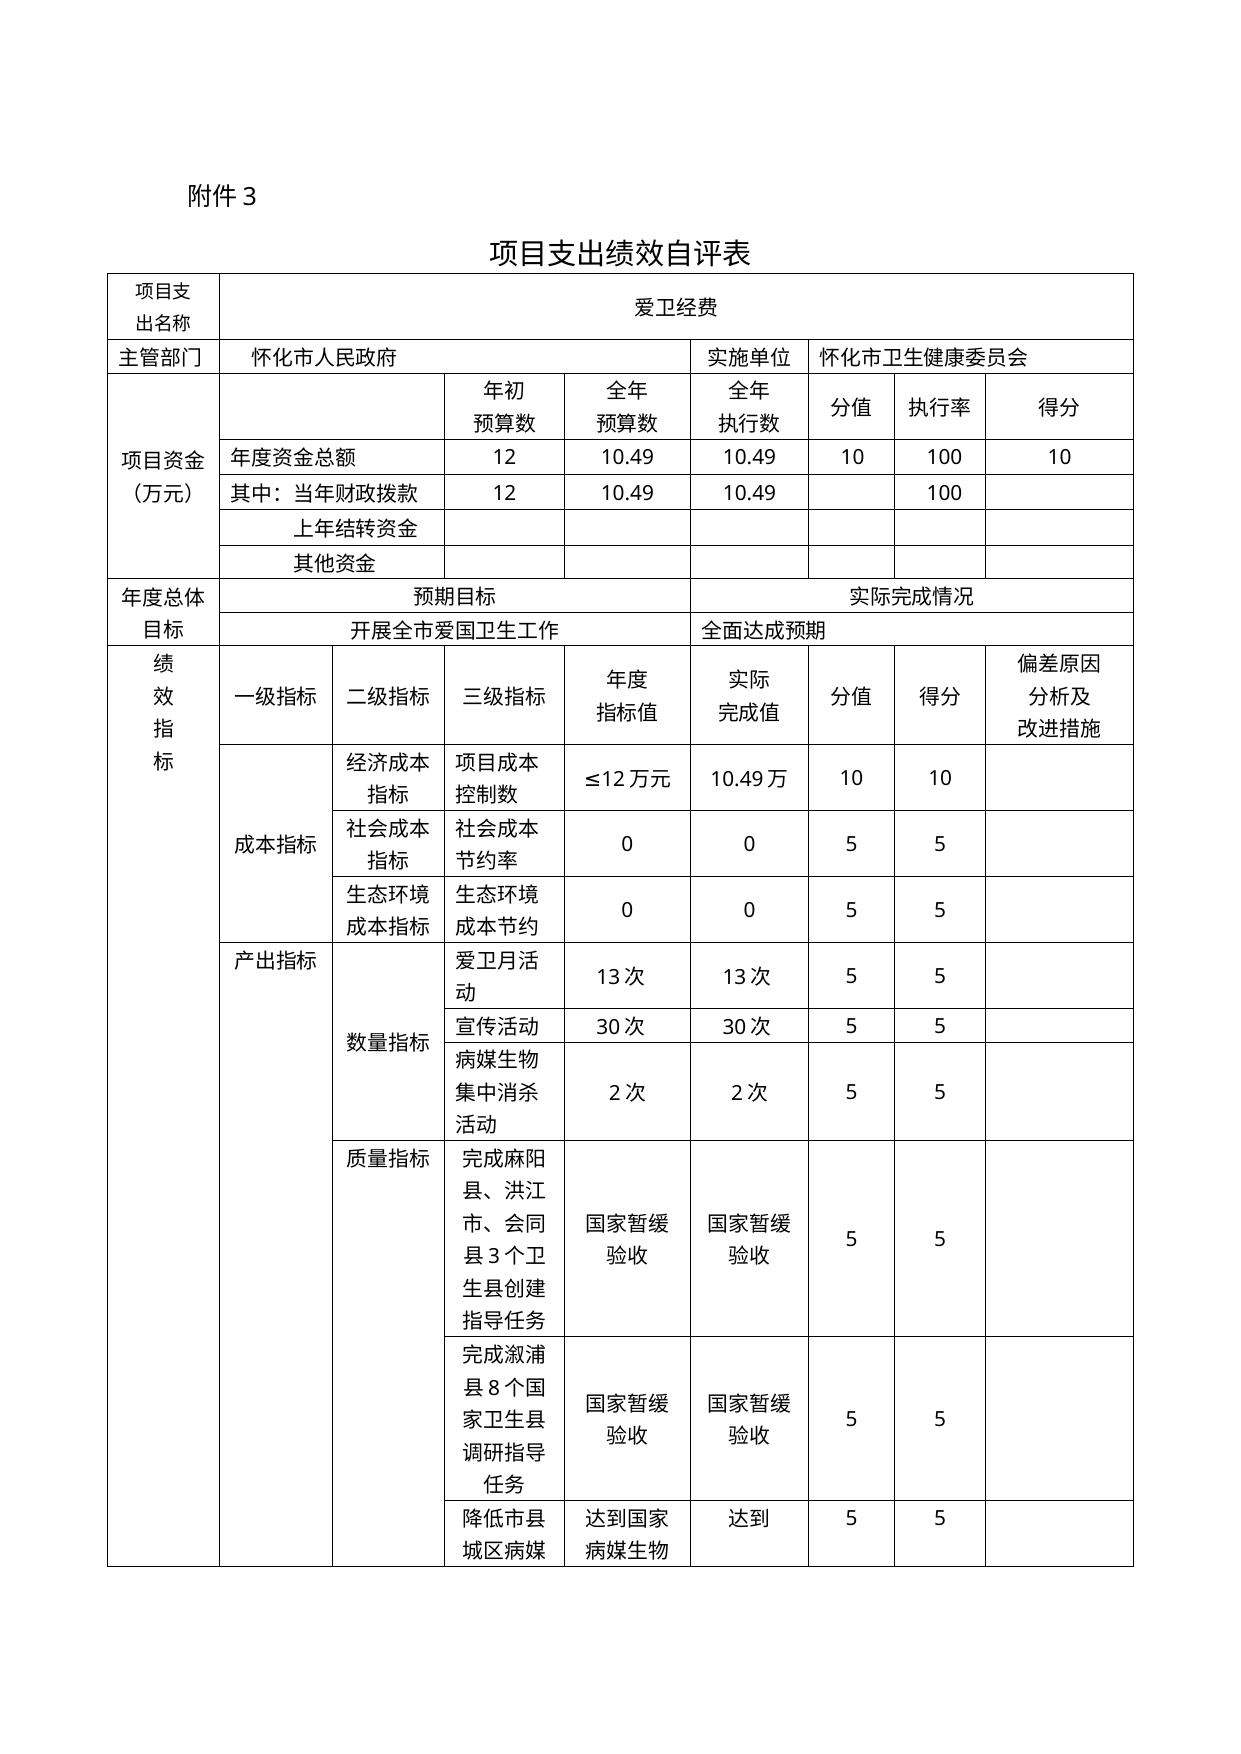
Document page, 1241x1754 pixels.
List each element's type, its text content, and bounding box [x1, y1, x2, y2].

table_cell 生态环境成本节约 [445, 877, 564, 942]
table_cell [691, 546, 808, 578]
table_cell 年度总体目标 [108, 579, 219, 645]
table_cell [986, 877, 1133, 942]
table_cell 5 [809, 1043, 894, 1140]
table_cell [809, 546, 894, 578]
table_cell 成本指标 [220, 745, 332, 942]
table_cell 全年 执行数 [691, 374, 808, 438]
table_cell 12 [445, 440, 564, 474]
table_cell [895, 510, 985, 545]
table_cell 5 [809, 1337, 894, 1500]
table_cell 上年结转资金 [220, 510, 444, 545]
table_cell 实际 完成值 [691, 646, 808, 744]
table_cell 经济成本指标 [333, 745, 444, 810]
table_cell 全年 预算数 [565, 374, 690, 438]
table_cell 国家暂缓验收 [691, 1337, 808, 1500]
table_cell 5 [895, 943, 985, 1008]
table_cell 爱卫月活动 [445, 943, 564, 1008]
table_cell [445, 546, 564, 578]
table_cell [986, 1009, 1133, 1042]
table_cell 12 [445, 475, 564, 509]
table_cell 5 [895, 1337, 985, 1500]
table_cell 0 [691, 811, 808, 876]
table_cell 5 [809, 1009, 894, 1042]
table_cell 降低市县城区病媒生物密度 [445, 1501, 564, 1566]
table_cell 怀化市卫生健康委员会 [809, 340, 1133, 372]
table_cell 偏差原因 分析及 改进措施 [986, 646, 1133, 744]
table_cell 国家暂缓验收 [691, 1141, 808, 1336]
table_cell 5 [809, 1501, 894, 1566]
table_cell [565, 1501, 690, 1566]
table_cell [986, 1141, 1133, 1336]
table_cell 10.49 [691, 475, 808, 509]
table_cell 分值 [809, 646, 894, 744]
table_cell 5 [809, 877, 894, 942]
table_cell 13次 [691, 943, 808, 1008]
table_cell [895, 546, 985, 578]
table_cell 10.49万 [691, 745, 808, 810]
table_cell 5 [809, 1141, 894, 1336]
table_cell 完成溆浦县8个国家卫生县调研指导任务 [445, 1337, 564, 1500]
table_cell 13次 [565, 943, 690, 1008]
table_cell 主管部门 [108, 340, 219, 372]
table_cell 完成麻阳县、洪江市、会同县3个卫生县创建指导任务 [445, 1141, 564, 1336]
table_cell 分值 [809, 374, 894, 438]
table_cell [445, 510, 564, 545]
table_cell 100 [895, 440, 985, 474]
table_header 项目支 出名称 [108, 274, 219, 339]
table_cell 生态环境成本指标 [333, 877, 444, 942]
table_cell [986, 1043, 1133, 1140]
table_cell 30次 [691, 1009, 808, 1042]
table_cell 得分 [895, 646, 985, 744]
table_cell 社会成本指标 [333, 811, 444, 876]
table_cell [565, 510, 690, 545]
table_cell 5 [809, 943, 894, 1008]
table_cell 年度资金总额 [220, 440, 444, 474]
text 附件3 [187, 162, 1053, 227]
table_cell 10.49 [565, 440, 690, 474]
table_cell 开展全市爱国卫生工作 [220, 613, 690, 645]
table_cell [986, 546, 1133, 578]
table_cell 10 [895, 745, 985, 810]
table_cell 项目资金 （万元） [108, 374, 219, 578]
text 项目支出绩效自评表 [187, 227, 1053, 273]
table_cell [986, 811, 1133, 876]
table_cell [809, 475, 894, 509]
table_cell 5 [895, 1141, 985, 1336]
table_cell 宣传活动 [445, 1009, 564, 1042]
table_cell 预期目标 [220, 579, 690, 612]
table_cell [986, 745, 1133, 810]
table_cell 年初 预算数 [445, 374, 564, 438]
table_header 爱卫经费 [220, 274, 1133, 339]
table_cell 实施单位 [691, 340, 808, 372]
table_cell 数量指标 [333, 943, 444, 1140]
table_cell 执行率 [895, 374, 985, 438]
table_cell 其他资金 [220, 546, 444, 578]
table_cell 项目成本控制数 [445, 745, 564, 810]
table_cell ≤12万元 [565, 745, 690, 810]
table_cell 二级指标 [333, 646, 444, 744]
table_cell 三级指标 [445, 646, 564, 744]
table_cell 5 [895, 877, 985, 942]
table_cell 0 [565, 811, 690, 876]
table_cell 30次 [565, 1009, 690, 1042]
table_cell 0 [691, 877, 808, 942]
table_cell 怀化市人民政府 [220, 340, 690, 372]
table_cell 得分 [986, 374, 1133, 438]
table_cell 10.49 [691, 440, 808, 474]
table_cell 0 [565, 877, 690, 942]
table_cell 达到 [691, 1501, 808, 1566]
table_cell 绩 效 指 标 [108, 646, 219, 1566]
table_cell 5 [895, 1043, 985, 1140]
table_cell [565, 546, 690, 578]
table_cell 100 [895, 475, 985, 509]
table_cell [986, 1501, 1133, 1566]
table_cell 5 [809, 811, 894, 876]
table_cell [809, 510, 894, 545]
table_cell 5 [895, 811, 985, 876]
table_cell [220, 374, 444, 438]
table_cell [986, 475, 1133, 509]
table_cell [986, 943, 1133, 1008]
table_cell 10.49 [565, 475, 690, 509]
table_cell 10 [986, 440, 1133, 474]
table_cell 国家暂缓验收 [565, 1337, 690, 1500]
table_cell 国家暂缓验收 [565, 1141, 690, 1336]
table_cell 5 [895, 1009, 985, 1042]
table_cell 5 [895, 1501, 985, 1566]
table_cell [986, 1337, 1133, 1500]
table_cell 全面达成预期 [691, 613, 1133, 645]
table_cell 10 [809, 440, 894, 474]
table_cell 产出指标 [220, 943, 332, 1566]
table_cell 其中：当年财政拨款 [220, 475, 444, 509]
table_cell [986, 510, 1133, 545]
table_cell 一级指标 [220, 646, 332, 744]
table_cell [691, 510, 808, 545]
table_cell 病媒生物集中消杀活动 [445, 1043, 564, 1140]
table_cell 实际完成情况 [691, 579, 1133, 612]
table_cell 2次 [691, 1043, 808, 1140]
table_cell 质量指标 [333, 1141, 444, 1566]
table_cell 10 [809, 745, 894, 810]
table_cell 社会成本节约率 [445, 811, 564, 876]
table_cell 年度 指标值 [565, 646, 690, 744]
table_cell 2次 [565, 1043, 690, 1140]
